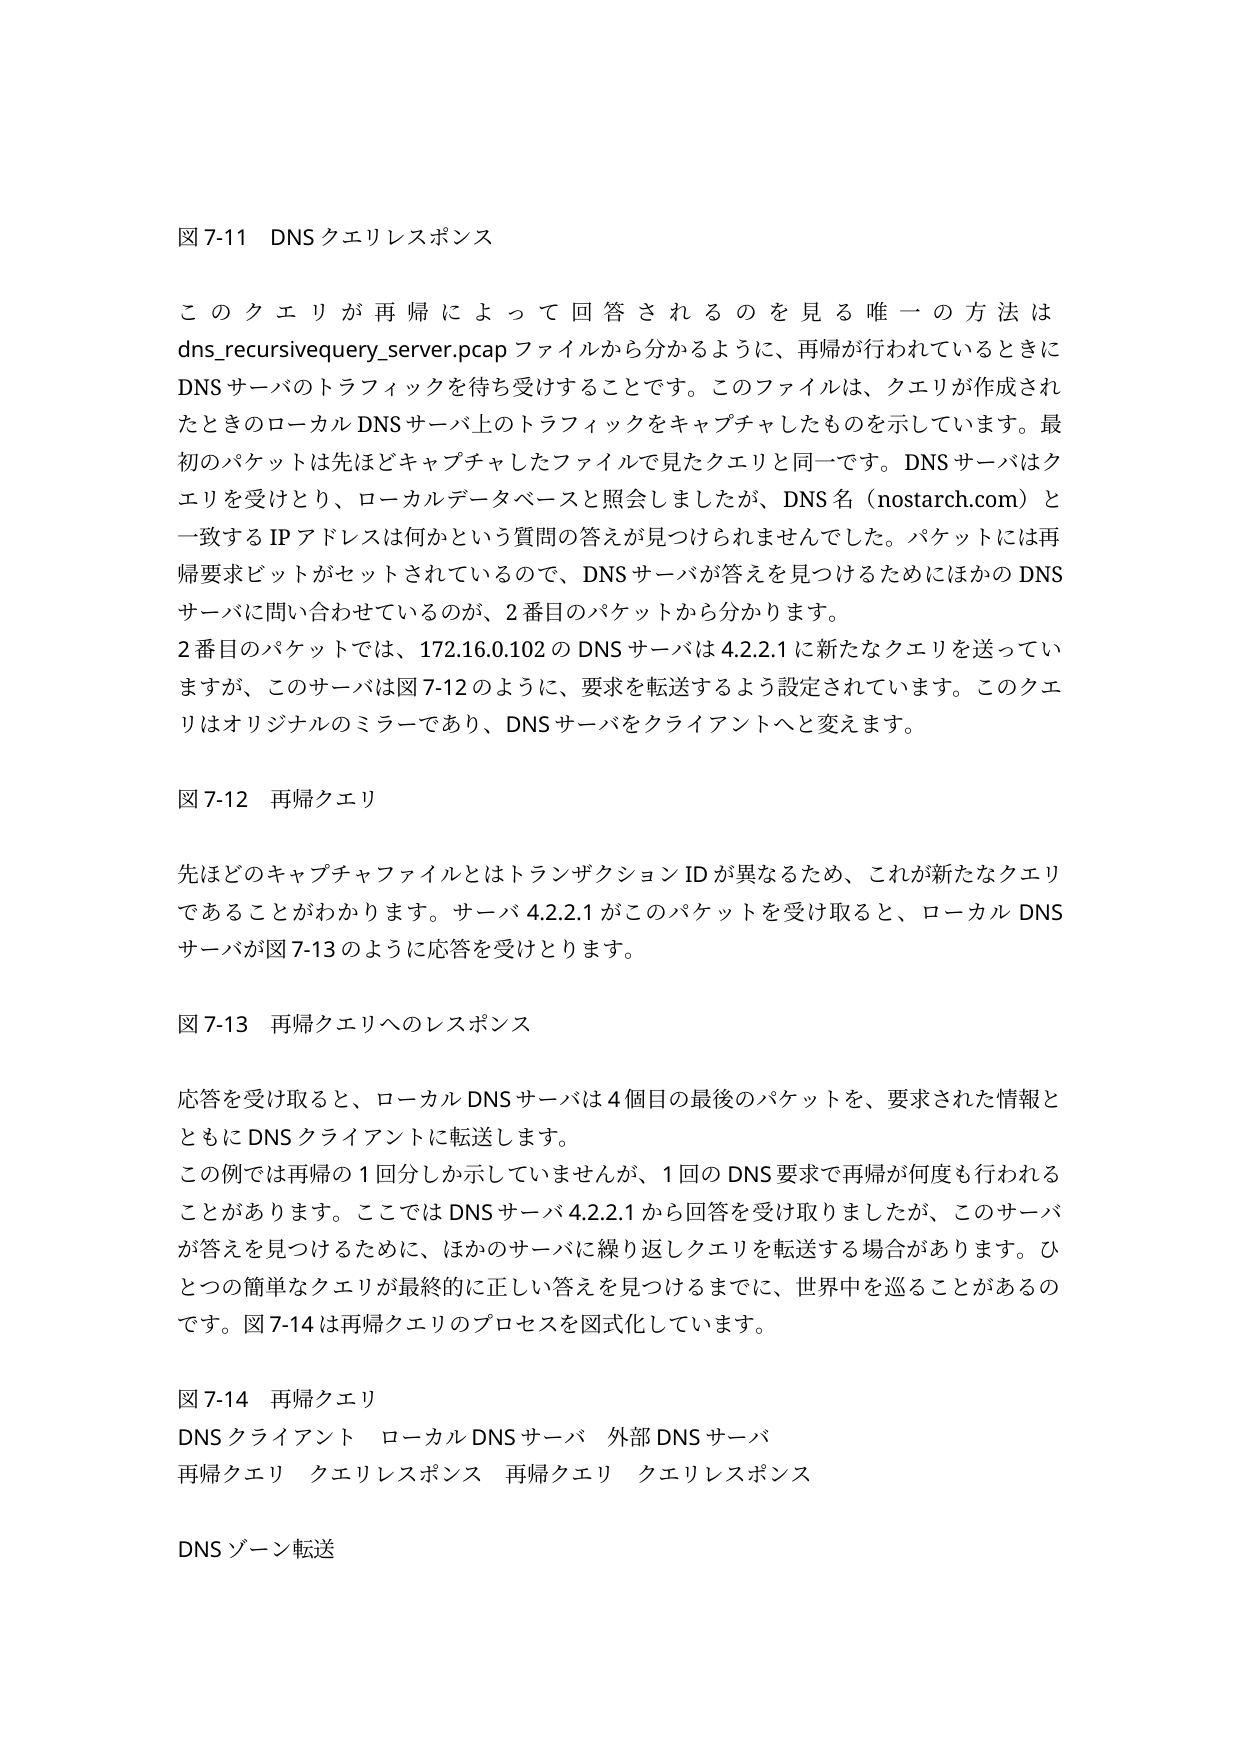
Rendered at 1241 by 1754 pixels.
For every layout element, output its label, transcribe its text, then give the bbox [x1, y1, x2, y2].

text このクエリが再帰によって回答されるのを見る唯一の方法は、dns_recursivequery_server.pcapファイルから分かるように、再帰が行われているときにDNSサーバのトラフィックを待ち受けすることです。このファイルは、クエリが作成されたときのローカルDNSサーバ上のトラフィックをキャプチャしたものを示しています。最初のパケットは先ほどキャプチャしたファイルで見たクエリと同一です。DNSサーバはクエリを受けとり、ローカルデータベースと照会しましたが、DNS名（nostarch.com）と一致するIPアドレスは何かという質問の答えが見つけられませんでした。パケットには再帰要求ビットがセットされているので、DNSサーバが答えを見つけるためにほかのDNSサーバに問い合わせているのが、2番目のパケットから分かります。 [177, 292, 1063, 629]
text 図7-13 再帰クエリへのレスポンス [177, 1004, 1063, 1042]
text 応答を受け取ると、ローカルDNSサーバは4個目の最後のパケットを、要求された情報とともにDNSクライアントに転送します。 [177, 1079, 1063, 1154]
text 図7-14 再帰クエリ [177, 1379, 1063, 1417]
text 再帰クエリ クエリレスポンス 再帰クエリ クエリレスポンス [177, 1454, 1063, 1492]
text 図7-12 再帰クエリ [177, 779, 1063, 817]
text 図7-11 DNSクエリレスポンス [177, 217, 1063, 254]
text この例では再帰の1回分しか示していませんが、1回のDNS要求で再帰が何度も行われることがあります。ここではDNSサーバ4.2.2.1から回答を受け取りましたが、このサーバが答えを見つけるために、ほかのサーバに繰り返しクエリを転送する場合があります。ひとつの簡単なクエリが最終的に正しい答えを見つけるまでに、世界中を巡ることがあるのです。図7-14は再帰クエリのプロセスを図式化しています。 [177, 1154, 1063, 1342]
text DNSクライアント ローカルDNSサーバ 外部DNSサーバ [177, 1417, 1063, 1454]
text 2番目のパケットでは、172.16.0.102のDNSサーバは4.2.2.1に新たなクエリを送っていますが、このサーバは図7-12のように、要求を転送するよう設定されています。このクエリはオリジナルのミラーであり、DNSサーバをクライアントへと変えます。 [177, 629, 1063, 742]
text 先ほどのキャプチャファイルとはトランザクションIDが異なるため、これが新たなクエリであることがわかります。サーバ4.2.2.1がこのパケットを受け取ると、ローカルDNSサーバが図7-13のように応答を受けとります。 [177, 854, 1063, 967]
text DNSゾーン転送 [177, 1529, 1063, 1567]
